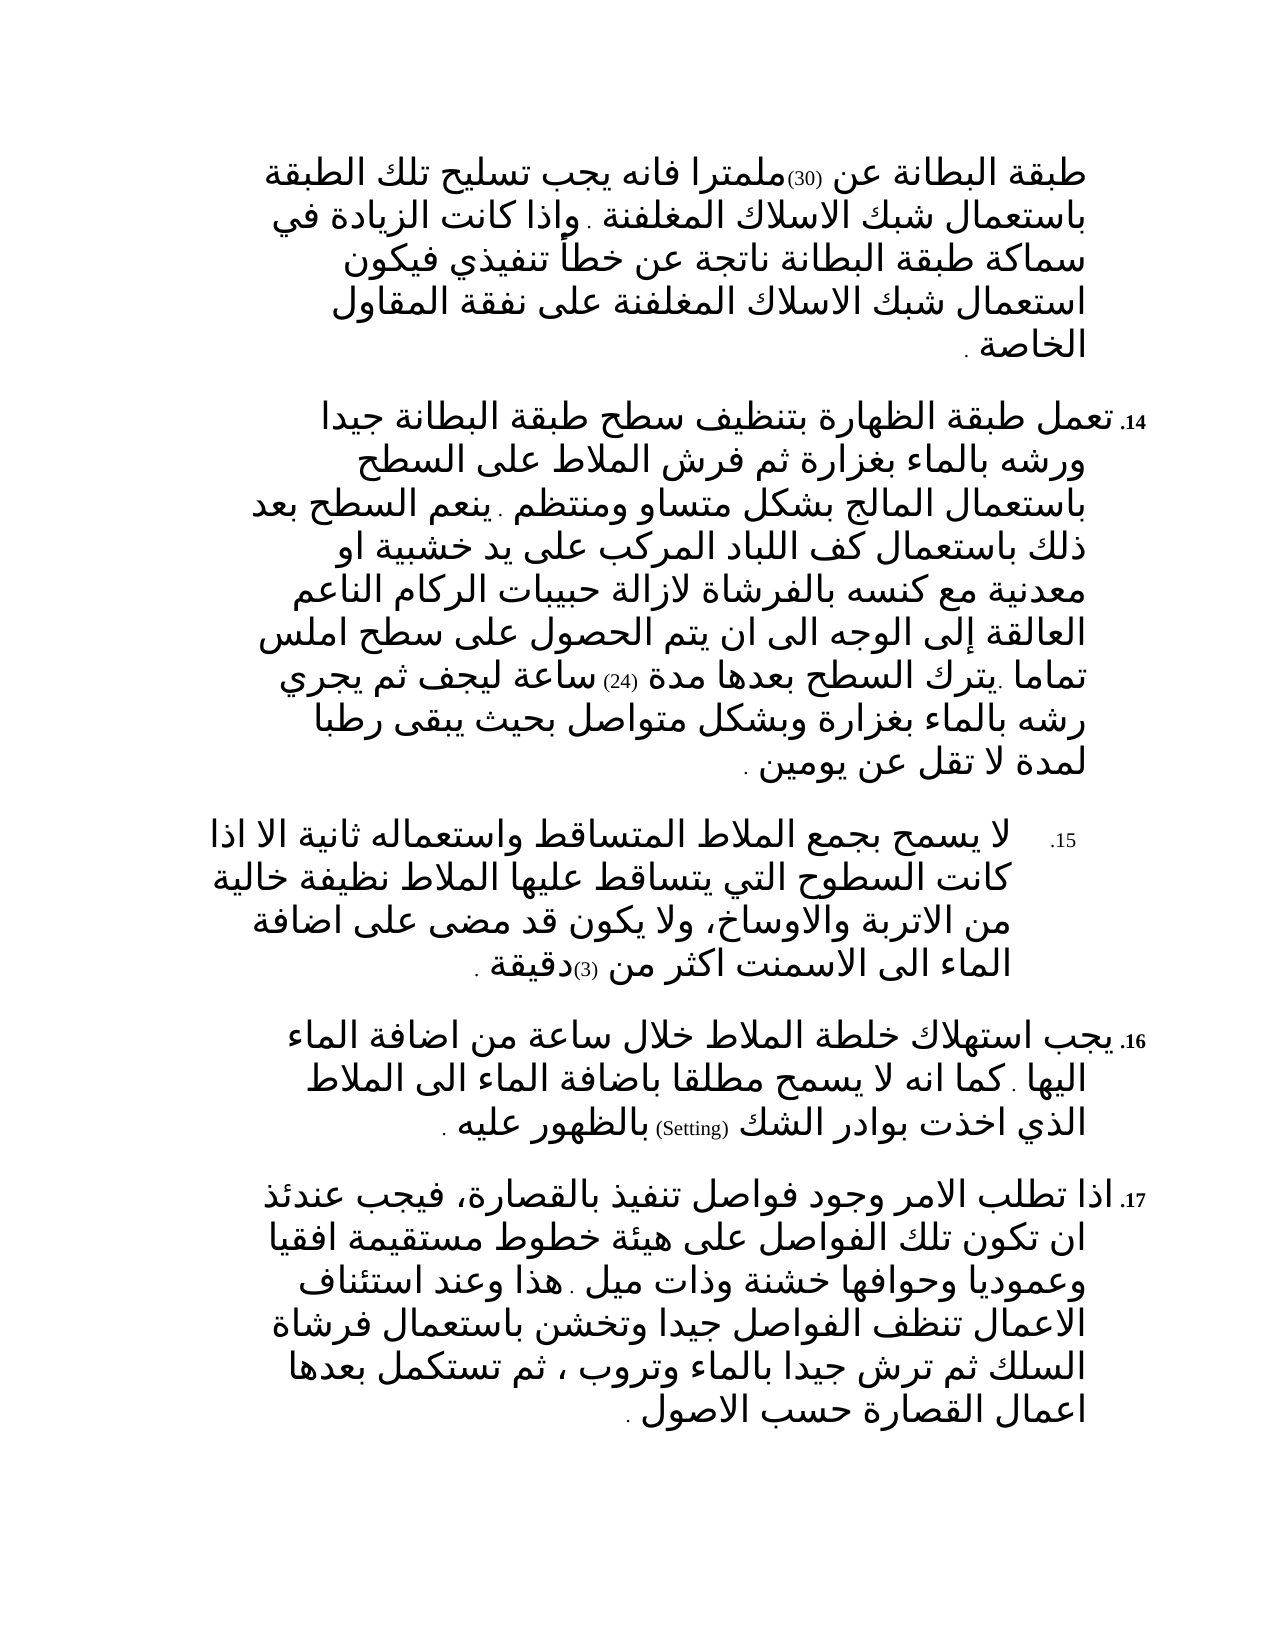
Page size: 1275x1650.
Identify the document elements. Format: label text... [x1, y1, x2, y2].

text 13. اذا تطلب الامر زيادة سماكة طبقة البطانة عن (15) ملمترا يجب عندئذ عمل الودعات وطبقة البطانة على وجوه متتالية لا تزيد سماكة الواحدة منها عن (15) ملمترا على ان يتم ايناع وتحزيز كل وجه حسب الاصول واذا زادت سماكة طبقة البطانة عن (30)ملمترا فانه يجب تسليح تلك الطبقة باستعمال شبك الاسلاك المغلفنة . واذا كانت الزيادة في سماكة طبقة البطانة ناتجة عن خطأ تنفيذي فيكون استعمال شبك الاسلاك المغلفنة على نفقة المقاول الخاصة . [231, 150, 1146, 538]
text 16. يجب استهلاك خلطة الملاط خلال ساعة من اضافة الماء اليها . كما انه لا يسمح مطلقا باضافة الماء الى الملاط الذي اخذت بوادر الشك (Setting) بالظهور عليه . [231, 1186, 1146, 1316]
text 14. تعمل طبقة الظهارة بتنظيف سطح طبقة البطانة جيدا ورشه بالماء بغزارة ثم فرش الملاط على السطح باستعمال المالج بشكل متساو ومنتظم . ينعم السطح بعد ذلك باستعمال كف اللباد المركب على يد خشبية او معدنية مع كنسه بالفرشاة لازالة حبيبات الركام الناعم العالقة إلى الوجه الى ان يتم الحصول على سطح املس تماما .يترك السطح بعدها مدة (24) ساعة ليجف ثم يجري رشه بالماء بغزارة وبشكل متواصل بحيث يبقى رطبا لمدة لا تقل عن يومين . [231, 567, 1146, 955]
list لا يسمح بجمع الملاط المتساقط واستعماله ثانية الا اذا كانت السطوح التي يتساقط عليها الملاط نظيفة خالية من الاتربة والاوساخ، ولا يكون قد مضى على اضافة الماء الى الاسمنت اكثر من (3)دقيقة . [187, 984, 1050, 1157]
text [231, 1345, 1146, 1474]
